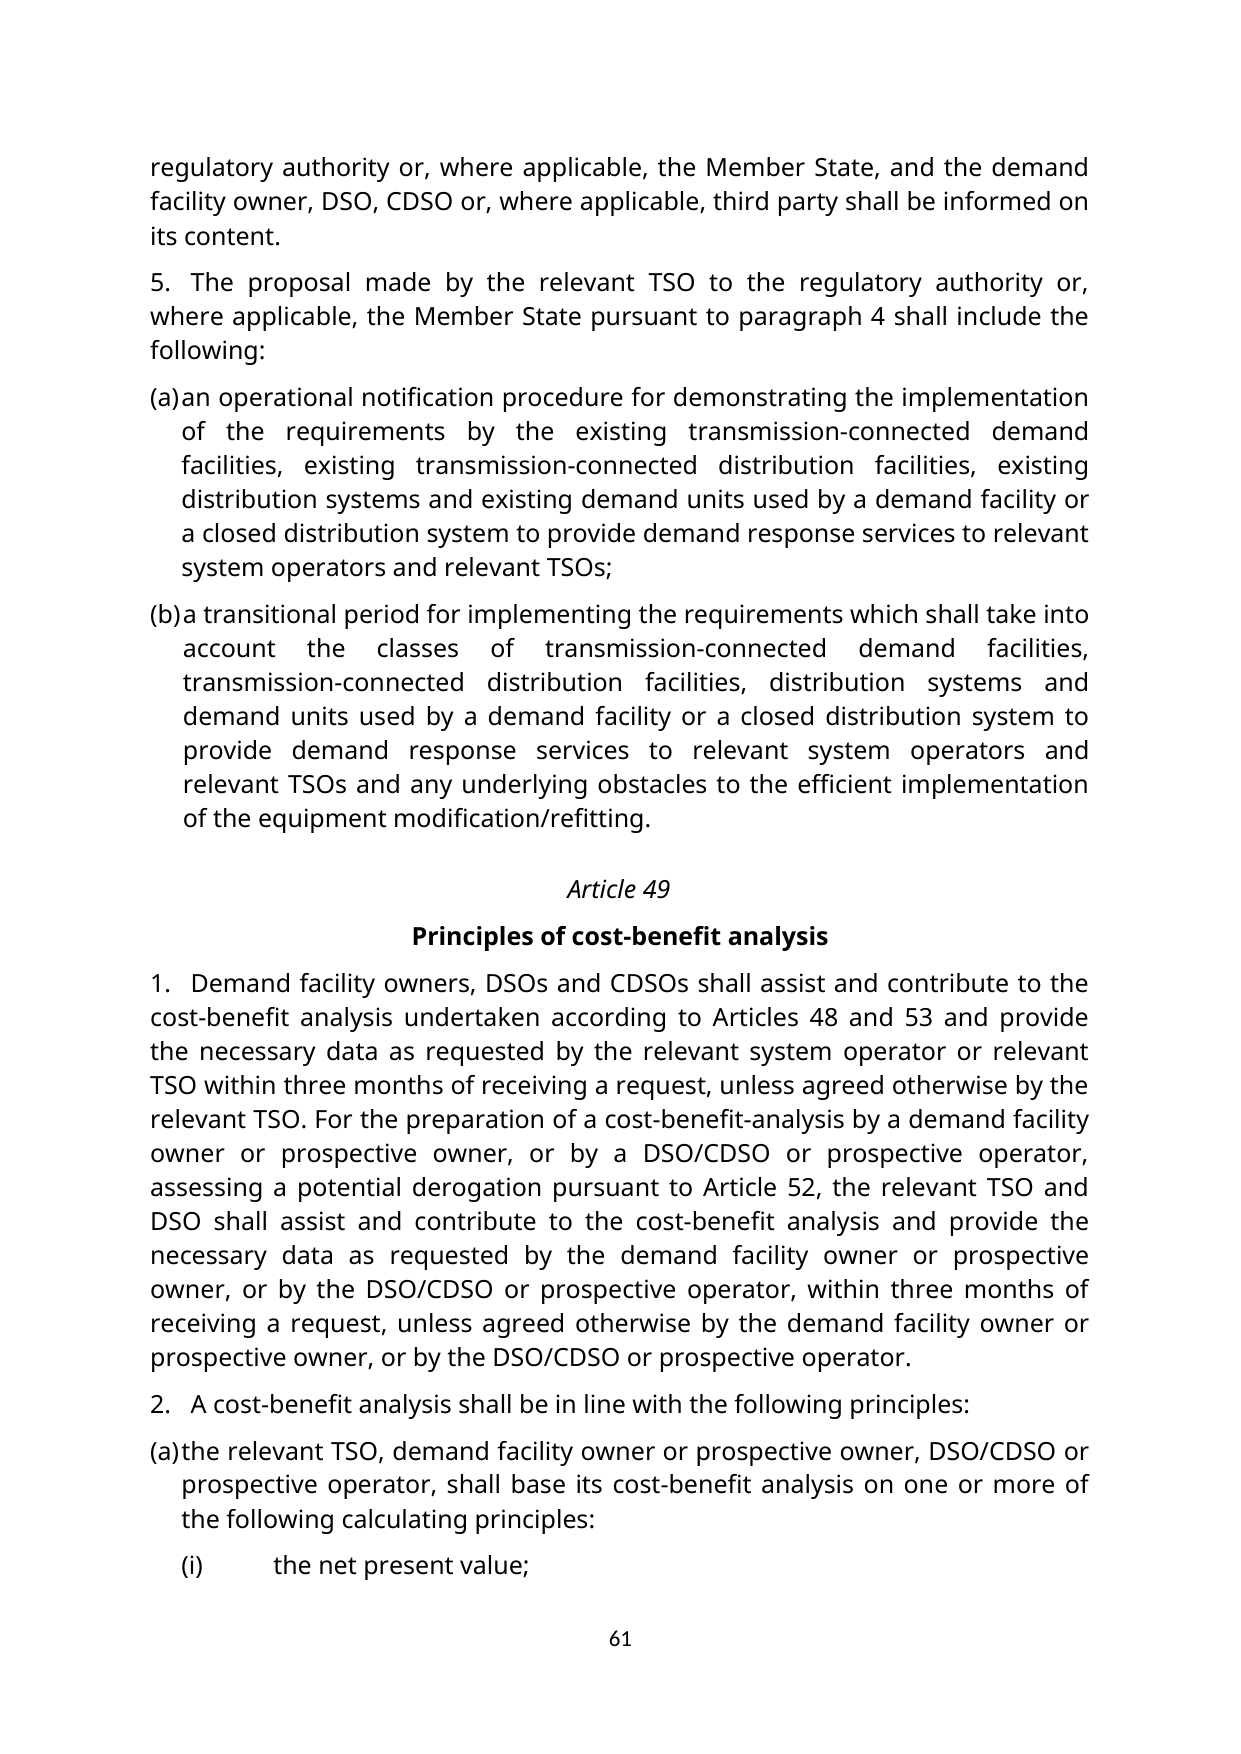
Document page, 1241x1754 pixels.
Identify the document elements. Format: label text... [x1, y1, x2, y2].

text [150, 150, 1090, 252]
text Article 49 [150, 872, 1090, 906]
text 2. A cost-benefit analysis shall be in line with the following principles: [150, 1387, 1090, 1421]
text 1. Demand facility owners, DSOs and CDSOs shall assist and contribute to the cost-benefit analysis undertaken according to Articles 48 and 53 and provide the necessary data as requested by the relevant system operator or relevant TSO within three months of receiving a request, unless agreed otherwise by the relevant TSO. For the preparation of a cost-benefit-analysis by a demand facility owner or prospective owner, or by a DSO/CDSO or prospective operator, assessing a potential derogation pursuant to Article 52, the relevant TSO and DSO shall assist and contribute to the cost-benefit analysis and provide the necessary data as requested by the demand facility owner or prospective owner, or by the DSO/CDSO or prospective operator, within three months of receiving a request, unless agreed otherwise by the demand facility owner or prospective owner, or by the DSO/CDSO or prospective operator. [150, 965, 1090, 1374]
text Principles of cost-benefit analysis [150, 919, 1090, 953]
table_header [181, 1421, 1090, 1582]
table_header (b) [150, 584, 183, 835]
text 5. The proposal made by the relevant TSO to the regulatory authority or, where applicable, the Member State pursuant to paragraph 4 shall include the following: [150, 265, 1090, 367]
table_header (a) [150, 1421, 181, 1582]
table_header an operational notification procedure for demonstrating the implementation of the requirements by the existing transmission-connected demand facilities, existing transmission-connected distribution facilities, existing distribution systems and existing demand units used by a demand facility or a closed distribution system to provide demand response services to relevant system operators and relevant TSOs; [181, 367, 1090, 584]
table_header (a) [150, 367, 181, 584]
table_header a transitional period for implementing the requirements which shall take into account the classes of transmission-connected demand facilities, transmission-connected distribution facilities, distribution systems and demand units used by a demand facility or a closed distribution system to provide demand response services to relevant system operators and relevant TSOs and any underlying obstacles to the efficient implementation of the equipment modification/refitting. [183, 584, 1090, 835]
